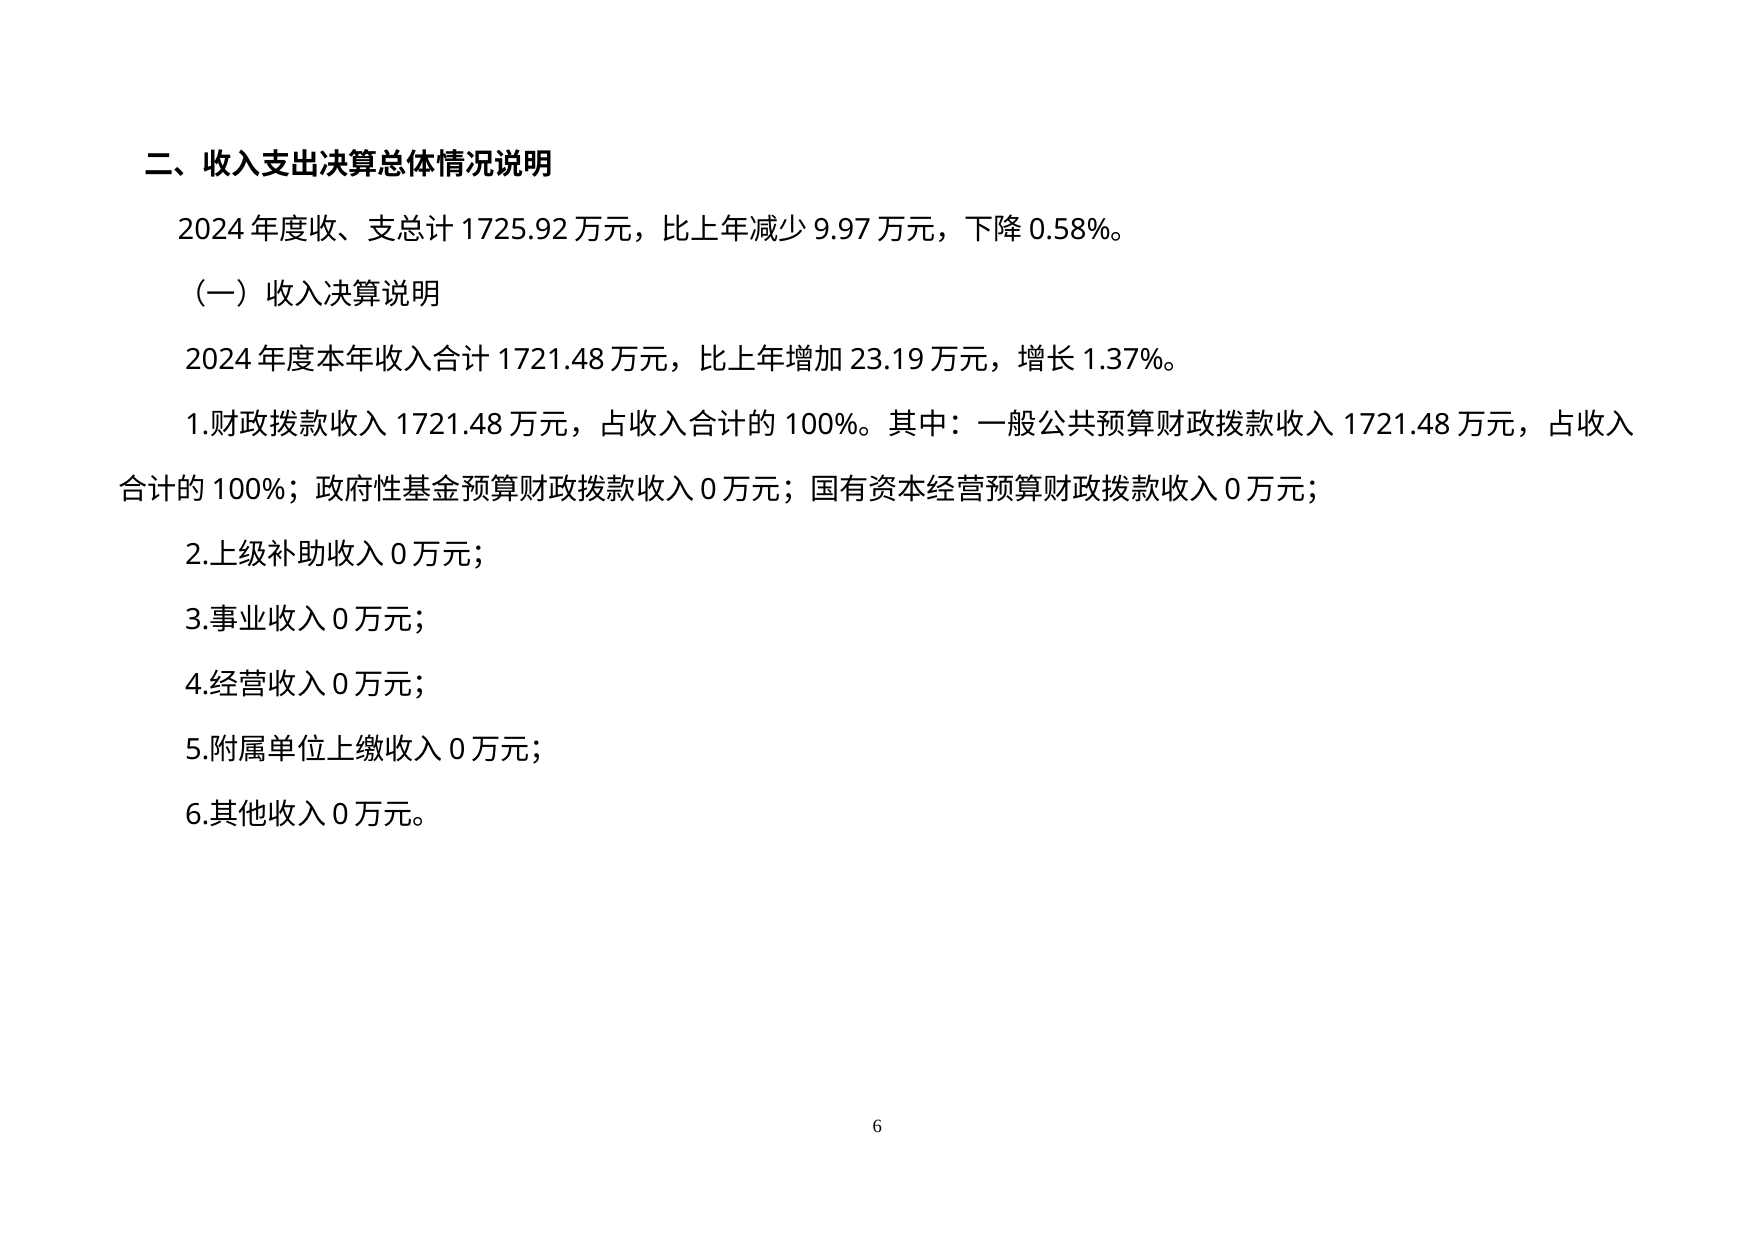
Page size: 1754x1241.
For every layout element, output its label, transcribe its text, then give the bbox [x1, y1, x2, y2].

text 2024年度收、支总计1725.92万元，比上年减少9.97万元，下降0.58%。 [118, 194, 1636, 259]
text 5.附属单位上缴收入0万元； [118, 714, 1636, 779]
text 3.事业收入0万元； [118, 584, 1636, 649]
text 6.其他收入0万元。 [118, 779, 1636, 844]
text 2024年度本年收入合计1721.48万元，比上年增加23.19万元，增长1.37%。 [118, 324, 1636, 389]
text 4.经营收入0万元； [118, 649, 1636, 714]
text 二、收入支出决算总体情况说明 [118, 129, 1636, 194]
text （一）收入决算说明 [118, 259, 1636, 324]
text 2.上级补助收入0万元； [118, 519, 1636, 584]
text 1.财政拨款收入1721.48万元，占收入合计的100%。其中：一般公共预算财政拨款收入1721.48万元，占收入合计的100%；政府性基金预算财政拨款收入0万元；国有资本经营预算财政拨款收入0万元； [118, 389, 1636, 519]
